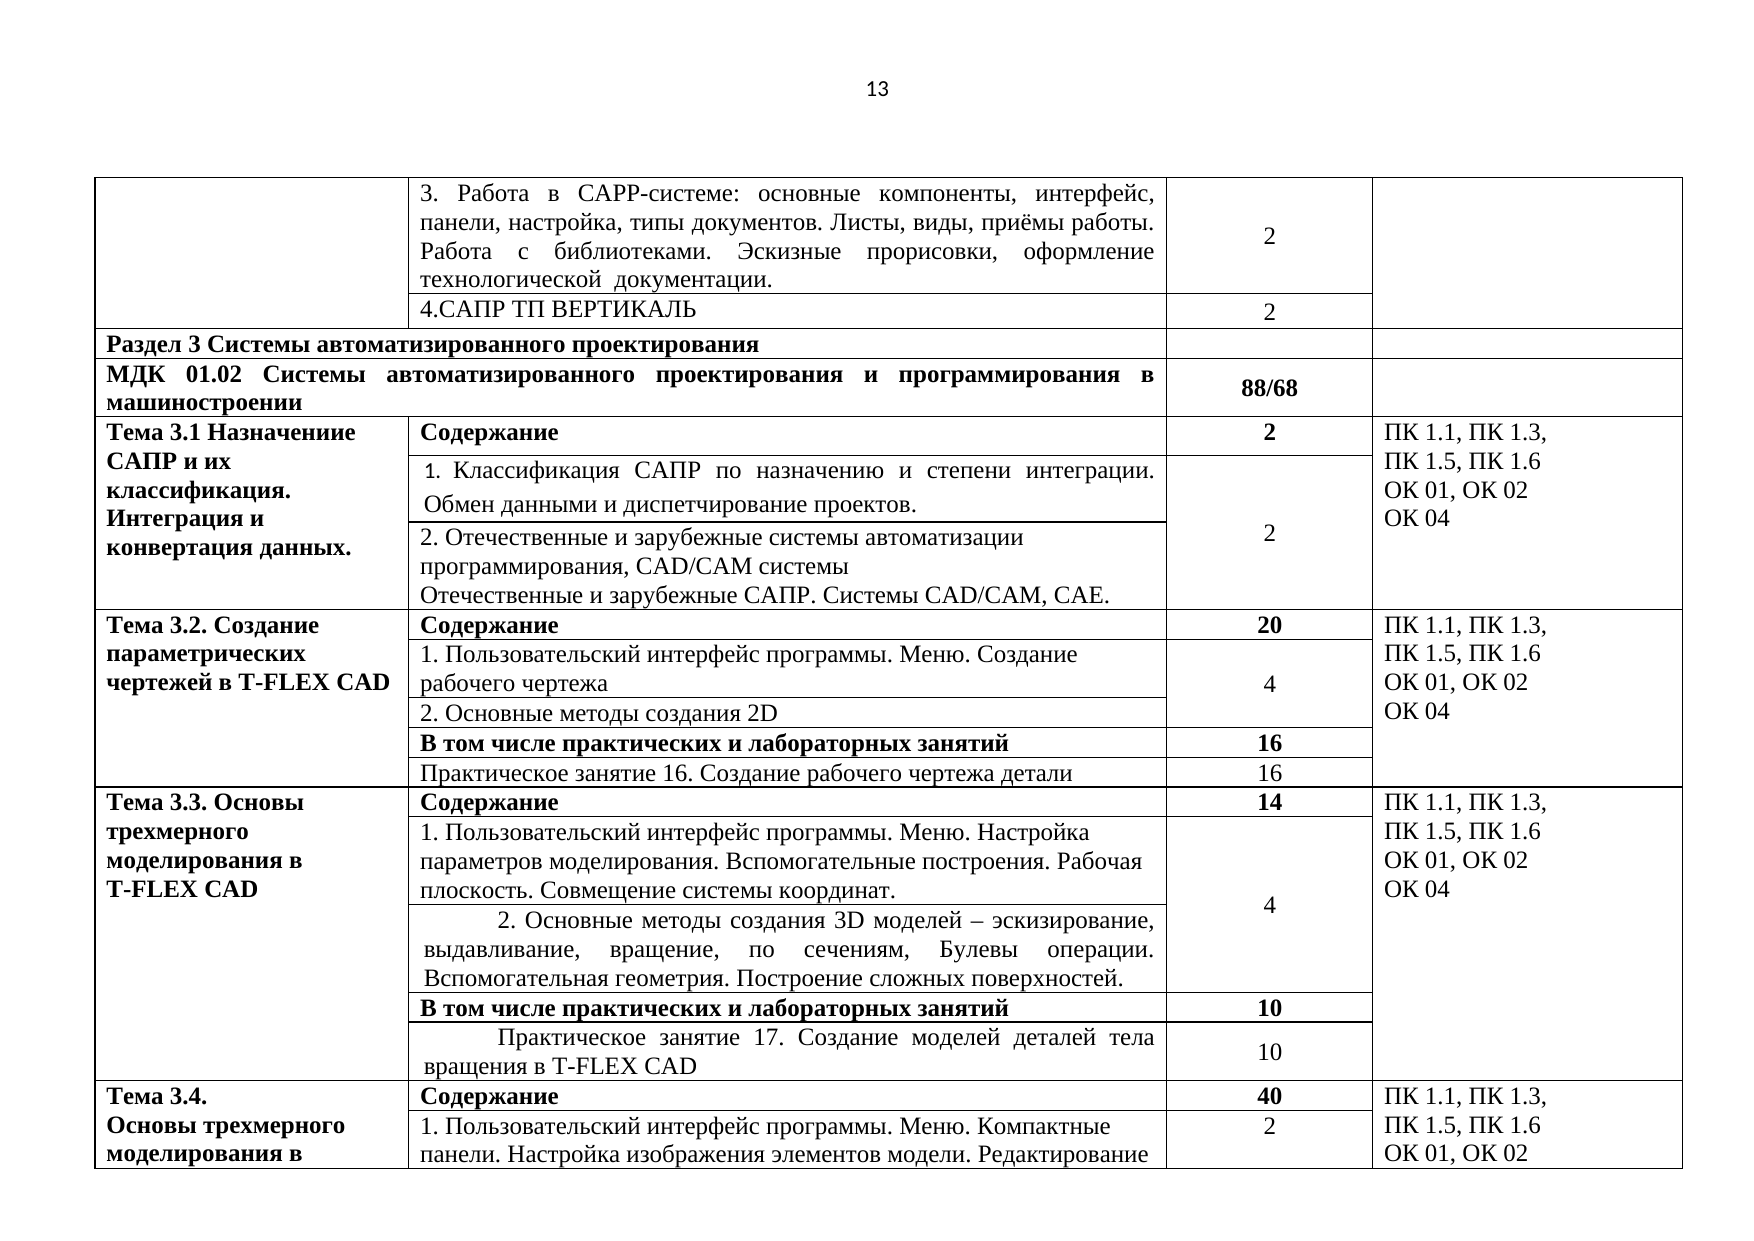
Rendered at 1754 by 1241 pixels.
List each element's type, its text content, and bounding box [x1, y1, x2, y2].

table_cell 20 [1167, 610, 1372, 638]
table_cell Тема 3.2. Создание параметрических чертежей в T-FLEX CAD [96, 610, 408, 786]
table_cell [409, 1111, 1166, 1168]
table_cell 1. Пользовательский интерфейс программы. Меню. Настройка параметров моделирования. Вспомогательные построения. Рабочая плоскость. Совмещение системы координат. [409, 817, 1166, 904]
table_cell 88/68 [1167, 359, 1372, 416]
table_cell [1373, 359, 1682, 416]
table_cell Тема 3.3. Основы трехмерного моделирования в T-FLEX CAD [96, 788, 408, 1080]
table_cell Тема 3.4. Основы трехмерного моделирования в САПР Компас-3D [96, 1081, 408, 1168]
table_cell 14 [1167, 788, 1372, 816]
table_cell [1167, 329, 1372, 358]
table_cell Практическое занятие 17. Создание моделей деталей тела вращения в T-FLEX CAD [409, 1023, 1166, 1080]
table_cell ПК 1.1, ПК 1.3, ПК 1.5, ПК 1.6 ОК 01, ОК 02 ОК 04 [1373, 417, 1682, 609]
table_cell Тема 3.1 Назначениие САПР и их классификация. Интеграция и конвертация данных. [96, 417, 408, 609]
table_cell Содержание [409, 788, 1166, 816]
table_cell 2. Отечественные и зарубежные системы автоматизации программирования, CAD/САМ системы Отечественные и зарубежные САПР. Системы CAD/CAM, CAE. [409, 523, 1166, 609]
table_cell 2. Основные методы создания 2D [409, 698, 1166, 727]
table_cell ПК 1.1, ПК 1.3, ПК 1.5, ПК 1.6 ОК 01, ОК 02 ОК 04 [1373, 610, 1682, 786]
table_cell Содержание [409, 1081, 1166, 1110]
table_cell МДК 01.02 Системы автоматизированного проектирования и программирования в машиностроении [96, 359, 1166, 416]
table_cell 4 [1167, 640, 1372, 727]
table_cell 10 [1167, 1023, 1372, 1080]
table_cell Практическое занятие 16. Создание рабочего чертежа детали [409, 758, 1166, 786]
table_cell Классификация САПР по назначению и степени интеграции. Обмен данными и диспетчирование проектов. [409, 456, 1166, 521]
table_cell Содержание [409, 417, 1166, 454]
table_cell 2 [1167, 178, 1372, 293]
table_cell 4.САПР ТП ВЕРТИКАЛЬ [409, 294, 1166, 328]
table_cell 16 [1167, 758, 1372, 786]
table_cell 2 [1167, 417, 1372, 454]
table_cell ПК 1.1, ПК 1.3, ПК 1.5, ПК 1.6 ОК 01, ОК 02 ОК 04 [1373, 1081, 1682, 1168]
table_cell ПК 1.1, ПК 1.3, ПК 1.5, ПК 1.6 ОК 01, ОК 02 ОК 04 [1373, 788, 1682, 1080]
table_cell 4 [1167, 817, 1372, 992]
table_cell [1373, 329, 1682, 358]
table_cell 3. Работа в CAPP-системе: основные компоненты, интерфейс, панели, настройка, типы документов. Листы, виды, приёмы работы. Работа с библиотеками. Эскизные прорисовки, оформление технологической документации. [409, 178, 1166, 293]
table_cell 10 [1167, 993, 1372, 1021]
table_cell Содержание [409, 610, 1166, 638]
table_cell 16 [1167, 728, 1372, 757]
table_cell 2. Основные методы создания 3D моделей – эскизирование, выдавливание, вращение, по сечениям, Булевы операции. Вспомогательная геометрия. Построение сложных поверхностей. [409, 905, 1166, 992]
table_cell 1. Пользовательский интерфейс программы. Меню. Создание рабочего чертежа [409, 640, 1166, 697]
table_cell В том числе практических и лабораторных занятий [409, 728, 1166, 757]
table_cell 40 [1167, 1081, 1372, 1110]
table_cell 2 [1167, 294, 1372, 328]
table_cell 2 [1167, 1111, 1372, 1168]
table_cell 2 [1167, 456, 1372, 609]
table_cell Раздел 3 Системы автоматизированного проектирования [96, 329, 1166, 358]
table_cell В том числе практических и лабораторных занятий [409, 993, 1166, 1021]
